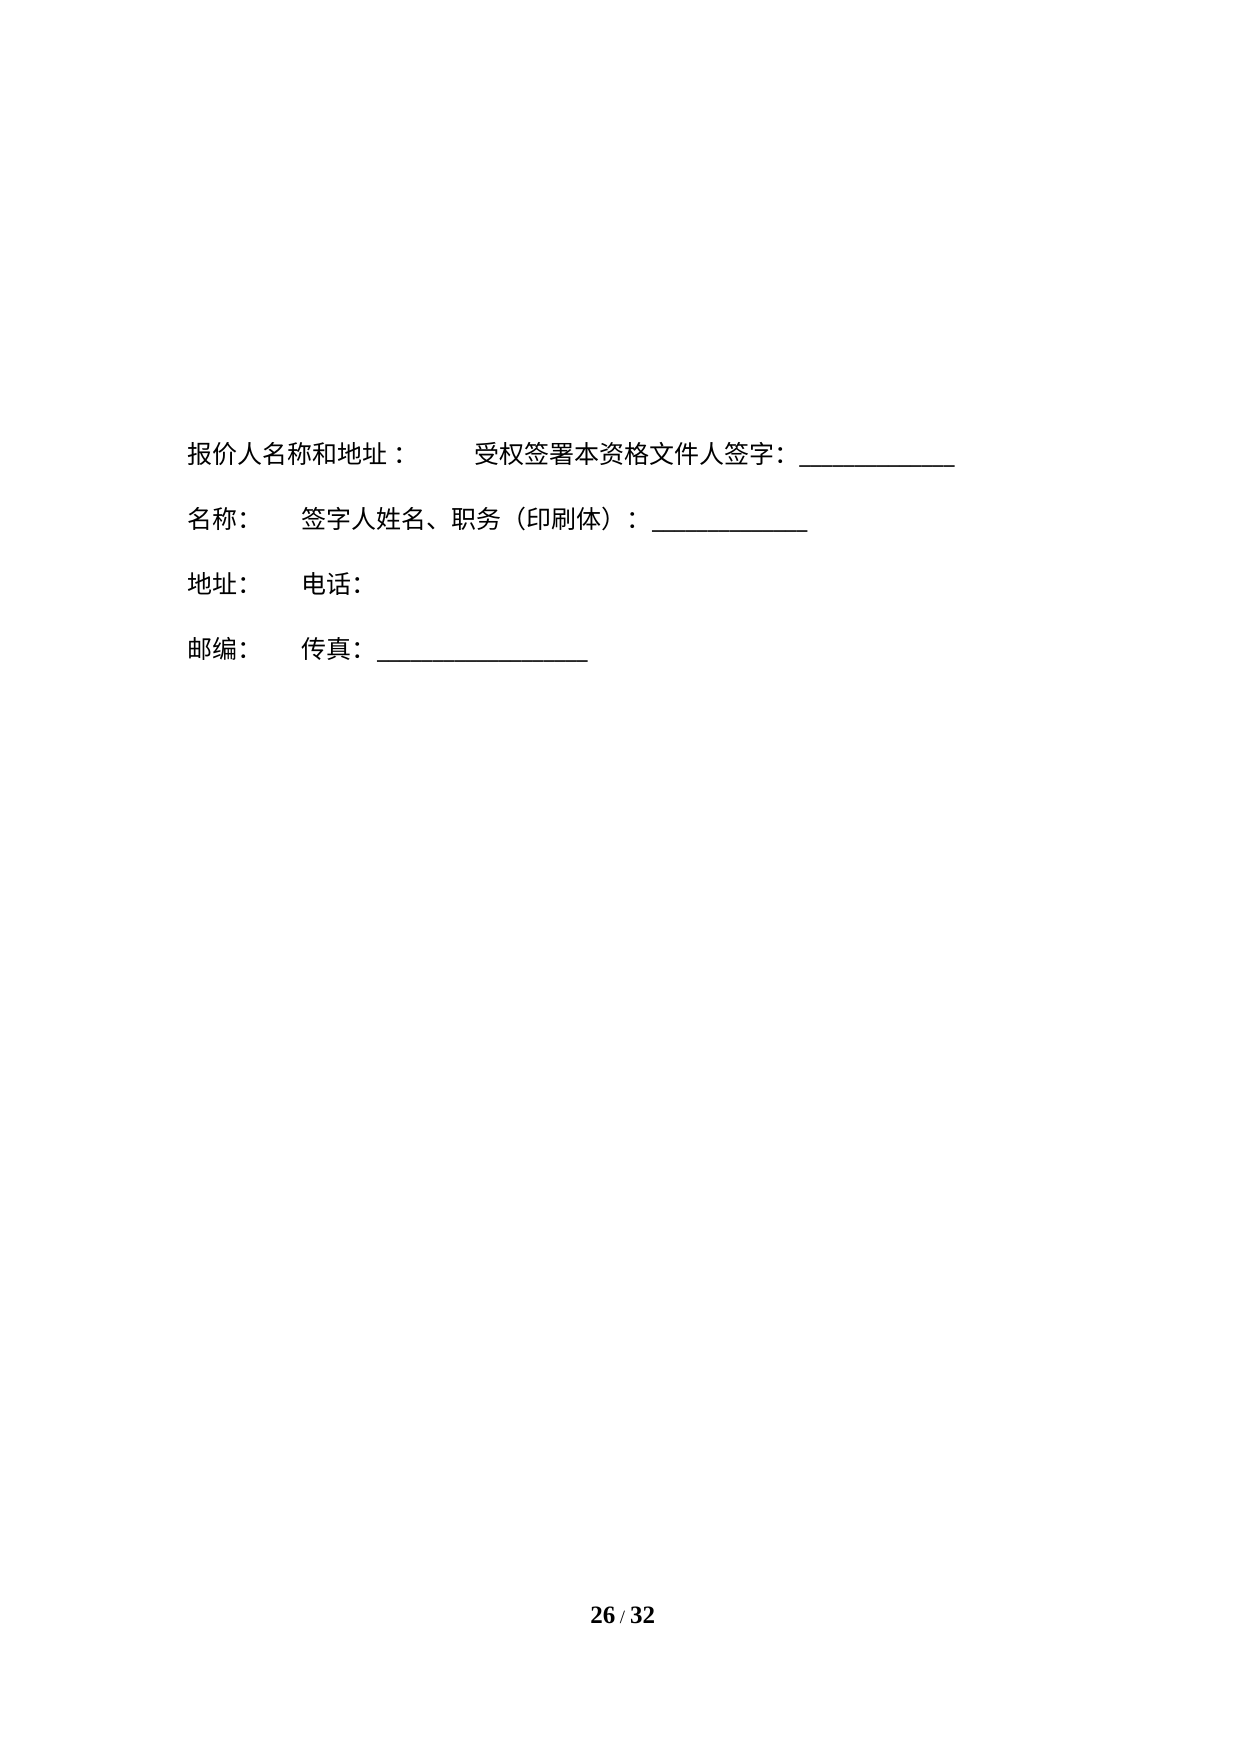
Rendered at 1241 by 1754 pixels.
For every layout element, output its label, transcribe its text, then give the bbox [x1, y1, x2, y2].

text 邮编： 传真：___________________ [187, 615, 1053, 680]
text 名称： 签字人姓名、职务（印刷体）：______________ [187, 485, 1053, 550]
text 地址： 电话： [187, 550, 1053, 615]
text 报价人名称和地址 ： 受权签署本资格文件人签字：______________ [187, 420, 1053, 485]
